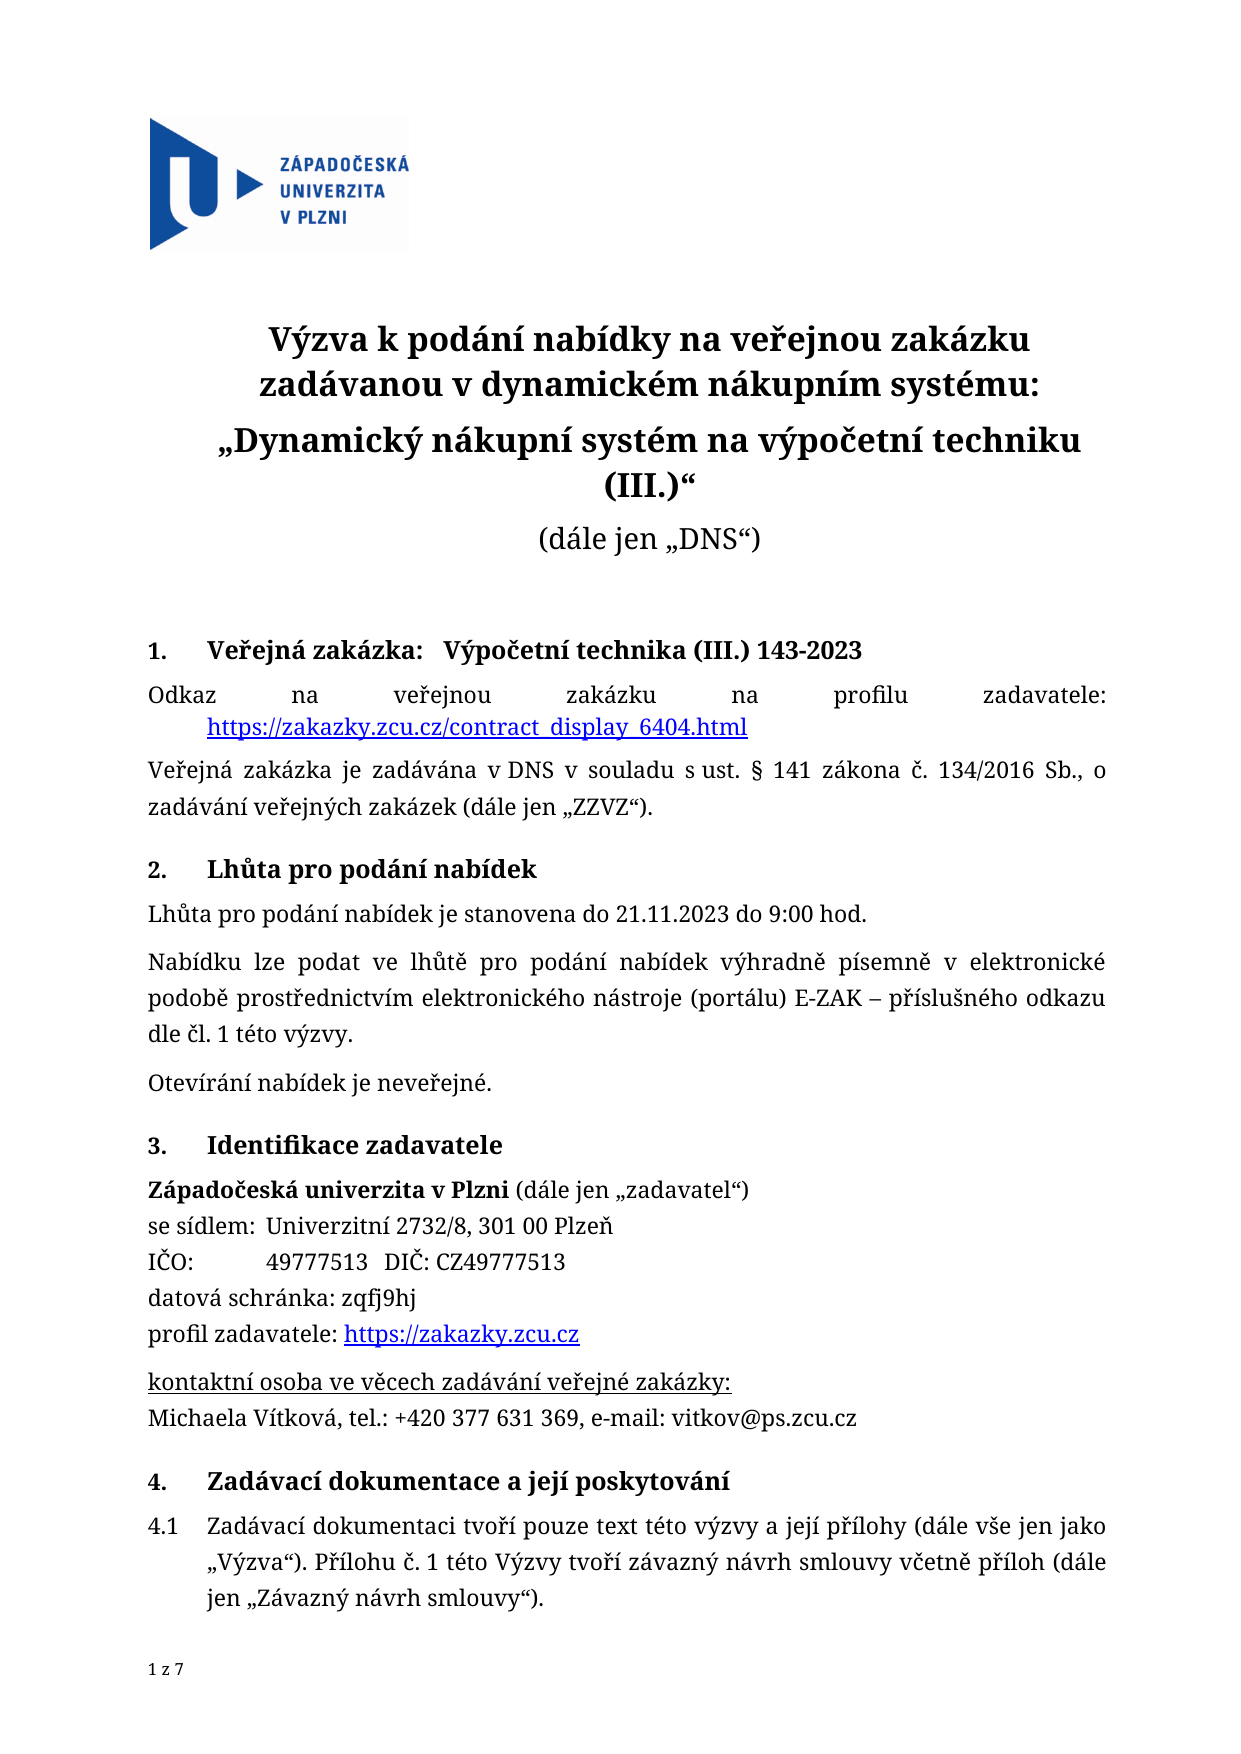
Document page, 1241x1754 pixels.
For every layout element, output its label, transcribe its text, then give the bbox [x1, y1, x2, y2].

text Západočeská univerzita v Plzni (dále jen „zadavatel“) [148, 1174, 1107, 1205]
text Odkaz na veřejnou zakázku na profilu zadavatele: https://zakazky.zcu.cz/contract_display_6404.html [148, 679, 1107, 742]
text kontaktní osoba ve věcech zadávání veřejné zakázky: [148, 1366, 1107, 1398]
text Nabídku lze podat ve lhůtě pro podání nabídek výhradně písemně v elektronické podobě prostřednictvím elektronického nástroje (portálu) E-ZAK – příslušného odkazu dle čl. 1 této výzvy. [148, 946, 1107, 1049]
text (dále jen „DNS“) [192, 518, 1107, 558]
subtitle Lhůta pro podání nabídek [148, 851, 1107, 885]
picture [150, 118, 409, 250]
text Michaela Vítková, tel.: +420 377 631 369, e-mail: vitkov@ps.zcu.cz [148, 1402, 1107, 1433]
text Otevírání nabídek je neveřejné. [148, 1067, 1107, 1098]
text Lhůta pro podání nabídek je stanovena do 21.11.2023 do 9:00 hod. [148, 898, 1107, 929]
text Veřejná zakázka je zadávána v DNS v souladu s ust. § 141 zákona č. 134/2016 Sb., o zadávání veřejných zakázek (dále jen „ZZVZ“). [148, 754, 1107, 822]
subtitle Zadávací dokumentace a její poskytování [148, 1463, 1107, 1497]
text „Dynamický nákupní systém na výpočetní techniku (III.)“ [192, 417, 1107, 508]
list Zadávací dokumentaci tvoří pouze text této výzvy a její přílohy (dále vše jen jako „Výzva“). Přílohu č. 1 této Výzvy tvoří závazný návrh smlouvy včetně příloh (dále jen „Závazný návrh smlouvy“). [148, 1510, 1107, 1613]
text Výzva k podání nabídky na veřejnou zakázku zadávanou v dynamickém nákupním systému: [192, 316, 1107, 406]
text se sídlem: Univerzitní 2732/8, 301 00 Plzeň [148, 1210, 1107, 1241]
subtitle Veřejná zakázka: Výpočetní technika (III.) 143-2023 [148, 633, 1107, 667]
subtitle Identifikace zadavatele [148, 1128, 1107, 1162]
text profil zadavatele: https://zakazky.zcu.cz [148, 1318, 1107, 1349]
text IČO: 49777513 DIČ: CZ49777513 [148, 1246, 1107, 1277]
text datová schránka: zqfj9hj [148, 1282, 1107, 1313]
